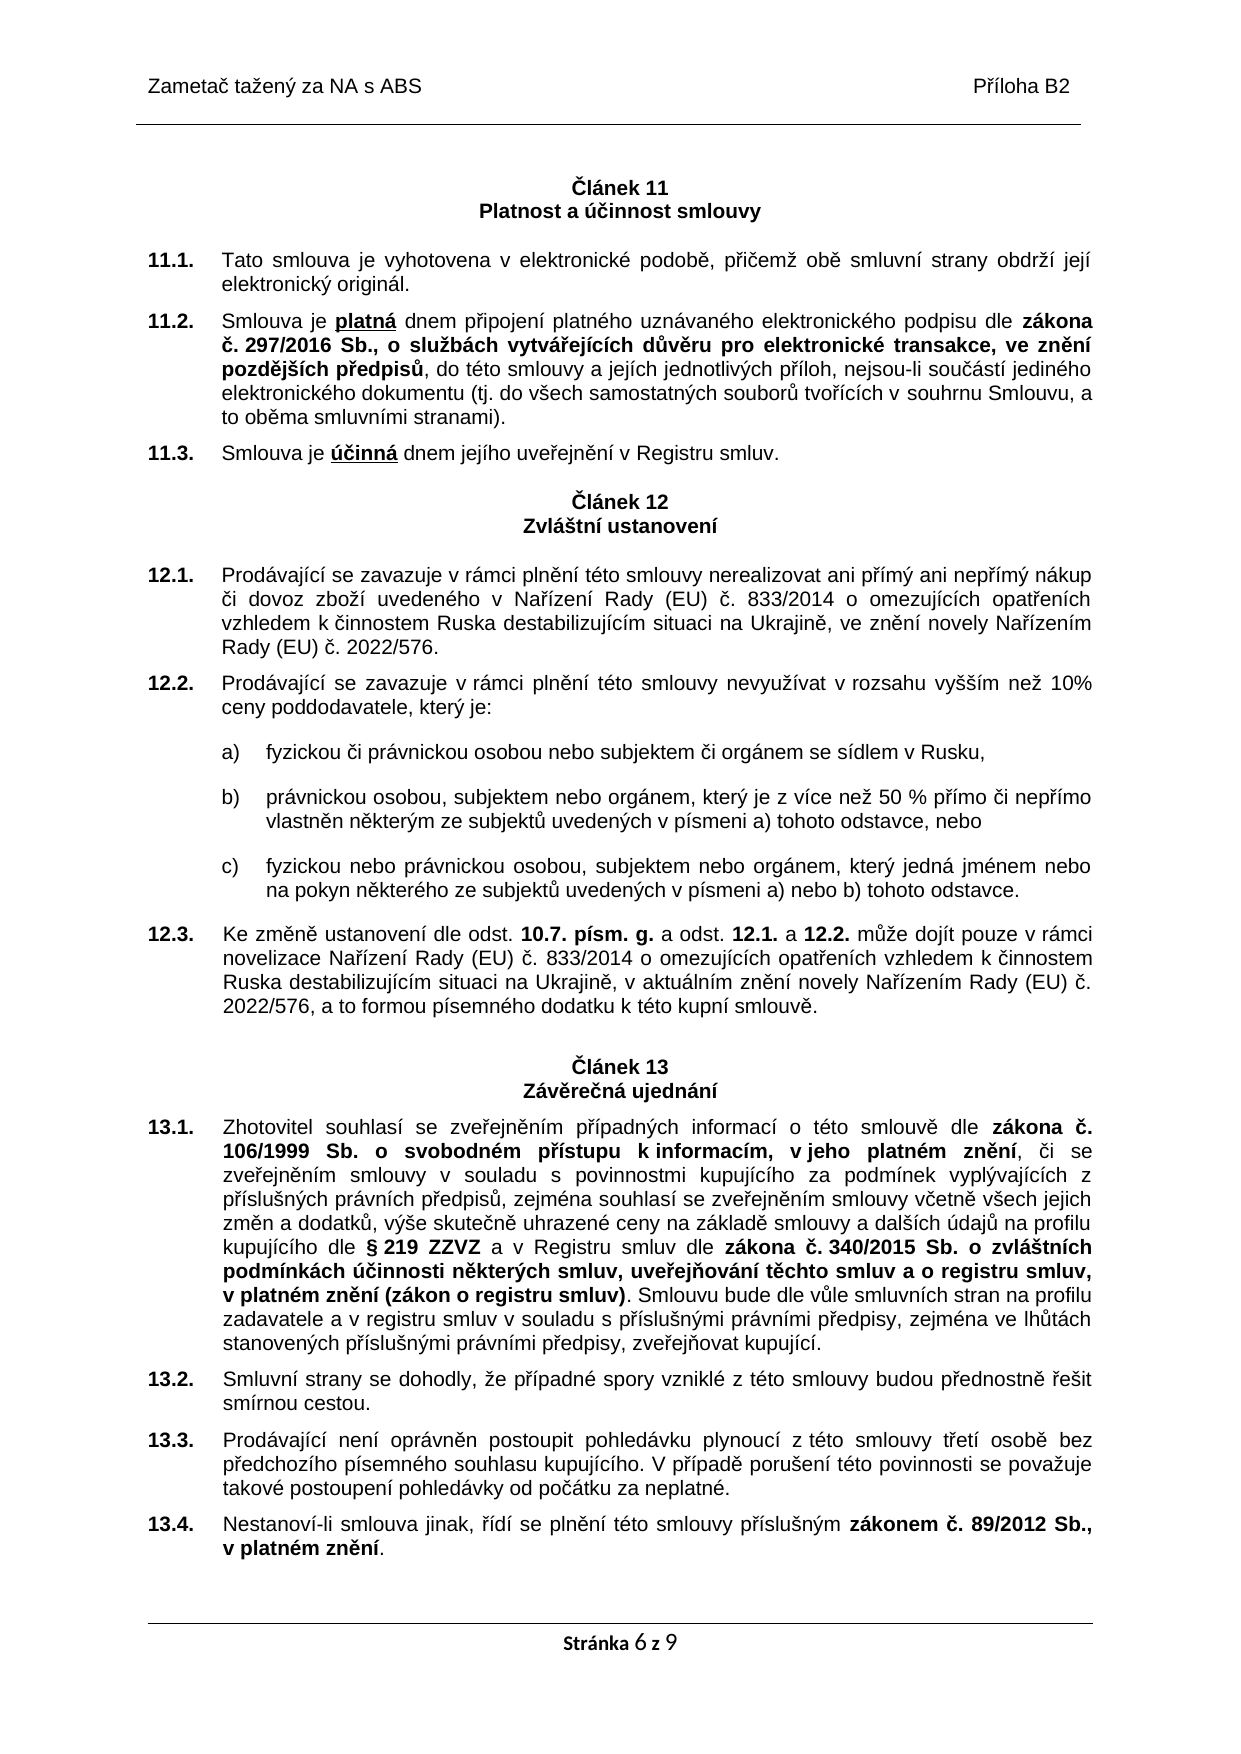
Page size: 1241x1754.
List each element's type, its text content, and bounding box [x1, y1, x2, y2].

list fyzickou nebo právnickou osobou, subjektem nebo orgánem, který jedná jménem nebo na pokyn některého ze subjektů uvedených v písmeni a) nebo b) tohoto odstavce. [221, 853, 1093, 901]
list Ke změně ustanovení dle odst. 10.7. písm. g. a odst. 12.1. a 12.2. může dojít pouze v rámci novelizace Nařízení Rady (EU) č. 833/2014 o omezujících opatřeních vzhledem k činnostem Ruska destabilizujícím situaci na Ukrajině, v aktuálním znění novely Nařízením Rady (EU) č. 2022/576, a to formou písemného dodatku k této kupní smlouvě. [148, 922, 1093, 1018]
list Zhotovitel souhlasí se zveřejněním případných informací o této smlouvě dle zákona č. 106/1999 Sb. o svobodném přístupu k informacím, v jeho platném znění, či se zveřejněním smlouvy v souladu s povinnostmi kupujícího za podmínek vyplývajících z příslušných právních předpisů, zejména souhlasí se zveřejněním smlouvy včetně všech jejich změn a dodatků, výše skutečně uhrazené ceny na základě smlouvy a dalších údajů na profilu kupujícího dle § 219 ZZVZ a v Registru smluv dle zákona č. 340/2015 Sb. o zvláštních podmínkách účinnosti některých smluv, uveřejňování těchto smluv a o registru smluv, v platném znění (zákon o registru smluv). Smlouvu bude dle vůle smluvních stran na profilu zadavatele a v registru smluv v souladu s příslušnými právními předpisy, zejména ve lhůtách stanovených příslušnými právními předpisy, zveřejňovat kupující. [148, 1115, 1093, 1354]
list fyzickou či právnickou osobou nebo subjektem či orgánem se sídlem v Rusku, [221, 740, 1093, 764]
list Smlouva je účinná dnem jejího uveřejnění v Registru smluv. [148, 441, 1093, 465]
subtitle Zvláštní ustanovení [148, 514, 1093, 538]
list Prodávající není oprávněn postoupit pohledávku plynoucí z této smlouvy třetí osobě bez předchozího písemného souhlasu kupujícího. V případě porušení této povinnosti se považuje takové postoupení pohledávky od počátku za neplatné. [148, 1427, 1093, 1499]
text Článek 13 [148, 1054, 1093, 1078]
list Prodávající se zavazuje v rámci plnění této smlouvy nevyužívat v rozsahu vyšším než 10% ceny poddodavatele, který je: [148, 671, 1093, 719]
text Článek 11 [148, 175, 1093, 199]
list Smluvní strany se dohodly, že případné spory vzniklé z této smlouvy budou přednostně řešit smírnou cestou. [148, 1367, 1093, 1415]
list Nestanoví-li smlouva jinak, řídí se plnění této smlouvy příslušným zákonem č. 89/2012 Sb., v platném znění. [148, 1512, 1093, 1560]
text Závěrečná ujednání [148, 1078, 1093, 1102]
subtitle Platnost a účinnost smlouvy [148, 199, 1093, 223]
list Prodávající se zavazuje v rámci plnění této smlouvy nerealizovat ani přímý ani nepřímý nákup či dovoz zboží uvedeného v Nařízení Rady (EU) č. 833/2014 o omezujících opatřeních vzhledem k činnostem Ruska destabilizujícím situaci na Ukrajině, ve znění novely Nařízením Rady (EU) č. 2022/576. [148, 563, 1093, 659]
list právnickou osobou, subjektem nebo orgánem, který je z více než 50 % přímo či nepřímo vlastněn některým ze subjektů uvedených v písmeni a) tohoto odstavce, nebo [221, 785, 1093, 833]
subtitle Článek 12 [148, 490, 1093, 514]
list Tato smlouva je vyhotovena v elektronické podobě, přičemž obě smluvní strany obdrží její elektronický originál. [148, 248, 1093, 296]
list Smlouva je platná dnem připojení platného uznávaného elektronického podpisu dle zákona č. 297/2016 Sb., o službách vytvářejících důvěru pro elektronické transakce, ve znění pozdějších předpisů, do této smlouvy a jejích jednotlivých příloh, nejsou-li součástí jediného elektronického dokumentu (tj. do všech samostatných souborů tvořících v souhrnu Smlouvu, a to oběma smluvními stranami). [148, 309, 1093, 428]
